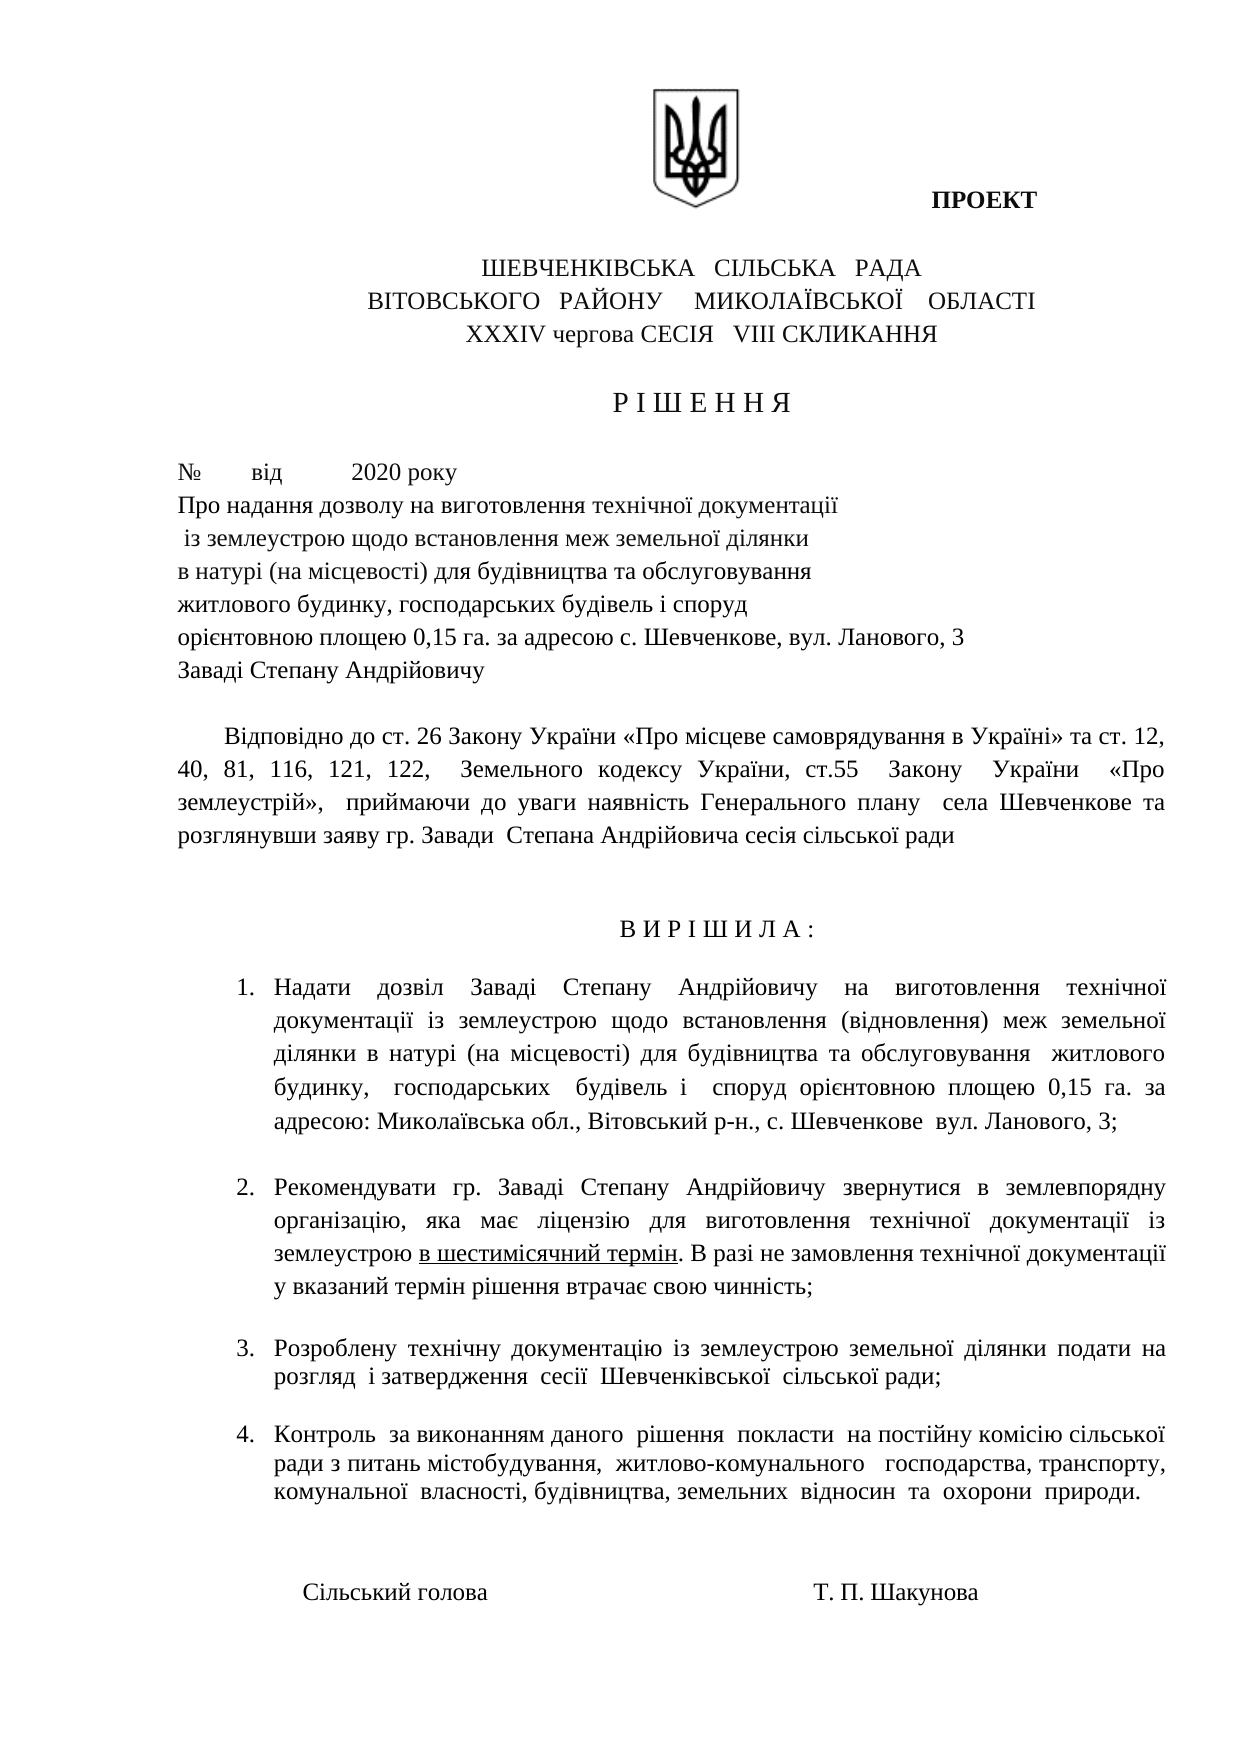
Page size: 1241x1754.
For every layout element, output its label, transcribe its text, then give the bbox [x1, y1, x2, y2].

list Розроблену технічну документацію із землеустрою земельної ділянки подати на розгляд і затвердження сесії Шевченківської сільської ради; [236, 1333, 1167, 1390]
list Контроль за виконанням даного рішення покласти на постійну комісію сільської ради з питань містобудування, житлово-комунального господарства, транспорту, комунальної власності, будівництва, земельних відносин та охорони природи. [236, 1419, 1167, 1505]
text із землеустрою щодо встановлення меж земельної ділянки [177, 523, 1167, 552]
picture [652, 88, 740, 209]
text в натурі (на місцевості) для будівництва та обслуговування [177, 556, 1167, 584]
text Сільський голова Т. П. Шакунова [215, 1577, 1167, 1606]
list Рекомендувати гр. Заваді Степану Андрійовичу звернутися в землевпорядну організацію, яка має ліцензію для виготовлення технічної документації із землеустрою в шестимісячний термін. В разі не замовлення технічної документації у вказаний термін рішення втрачає свою чинність; [236, 1172, 1167, 1299]
text Заваді Степану Андрійовичу [177, 655, 1167, 684]
text ВИРІШИЛА: [177, 914, 1167, 943]
text орієнтовною площею 0,15 га. за адресою с. Шевченкове, вул. Ланового, 3 [177, 622, 1167, 651]
text Про надання дозволу на виготовлення технічної документації [177, 490, 1167, 518]
text Відповідно до ст. 26 Закону України «Про місцеве самоврядування в Україні» та ст. 12, 40, 81, 116, 121, 122, Земельного кодексу України, ст.55 Закону України «Про землеустрій», приймаючи до уваги наявність Генерального плану села Шевченкове та розглянувши заяву гр. Завади Степана Андрійовича сесія сільської ради [177, 721, 1167, 849]
text № від 2020 року [177, 457, 1167, 486]
text ПРОЕКТ [177, 89, 1167, 214]
text Р І Ш Е Н Н Я [236, 385, 1167, 419]
list Надати дозвіл Заваді Степану Андрійовичу на виготовлення технічної документації із землеустрою щодо встановлення (відновлення) меж земельної ділянки в натурі (на місцевості) для будівництва та обслуговування житлового будинку, господарських будівель і споруд орієнтовною площею 0,15 га. за адресою: Миколаївська обл., Вітовський р-н., с. Шевченкове вул. Ланового, 3; [236, 972, 1167, 1134]
text житлового будинку, господарських будівель і споруд [177, 589, 1167, 618]
text ШЕВЧЕНКІВСЬКА СІЛЬСЬКА РАДА ВІТОВСЬКОГО РАЙОНУ МИКОЛАЇВСЬКОЇ ОБЛАСТІ ХХХІV чергова СЕСІЯ VІІІ СКЛИКАННЯ [236, 253, 1167, 348]
